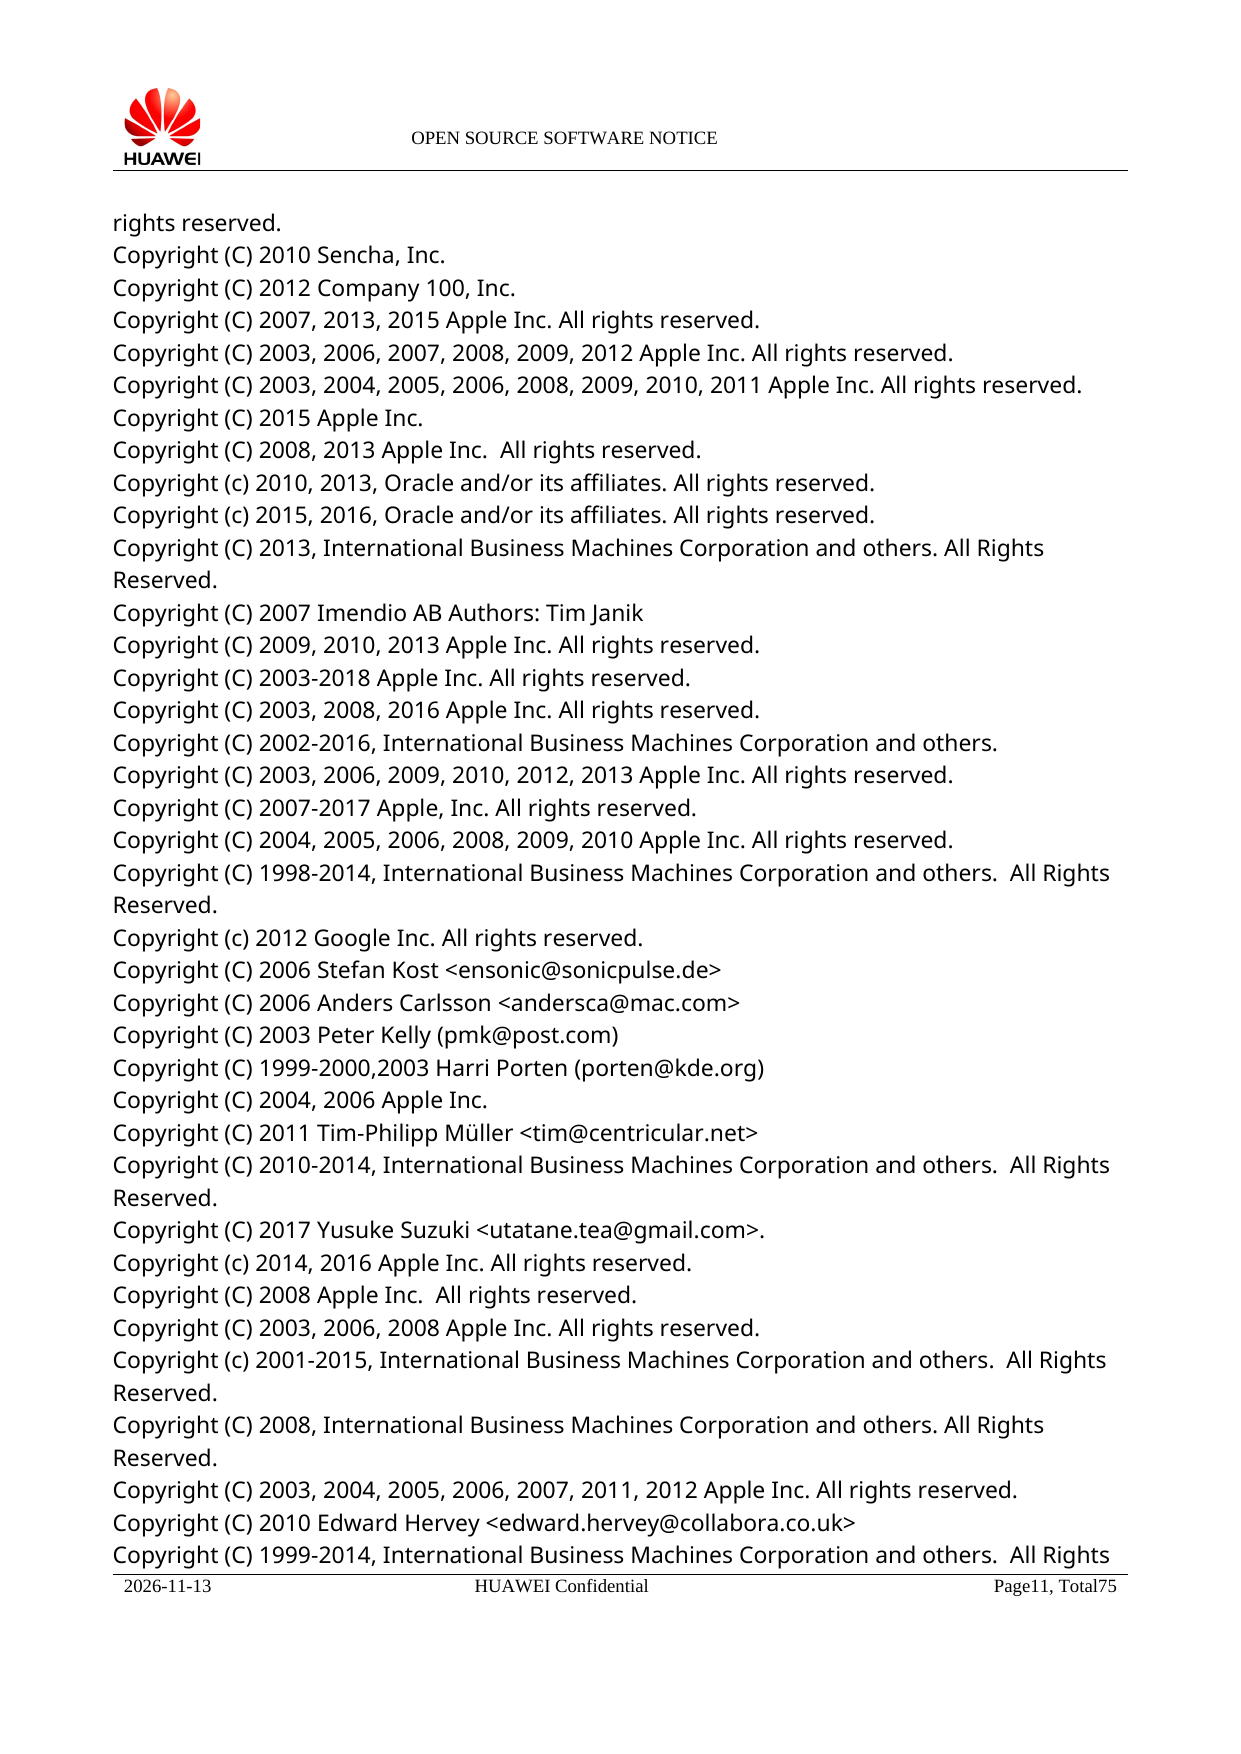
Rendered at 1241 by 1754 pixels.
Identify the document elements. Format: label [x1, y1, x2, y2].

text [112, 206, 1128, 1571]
picture [124, 88, 201, 165]
